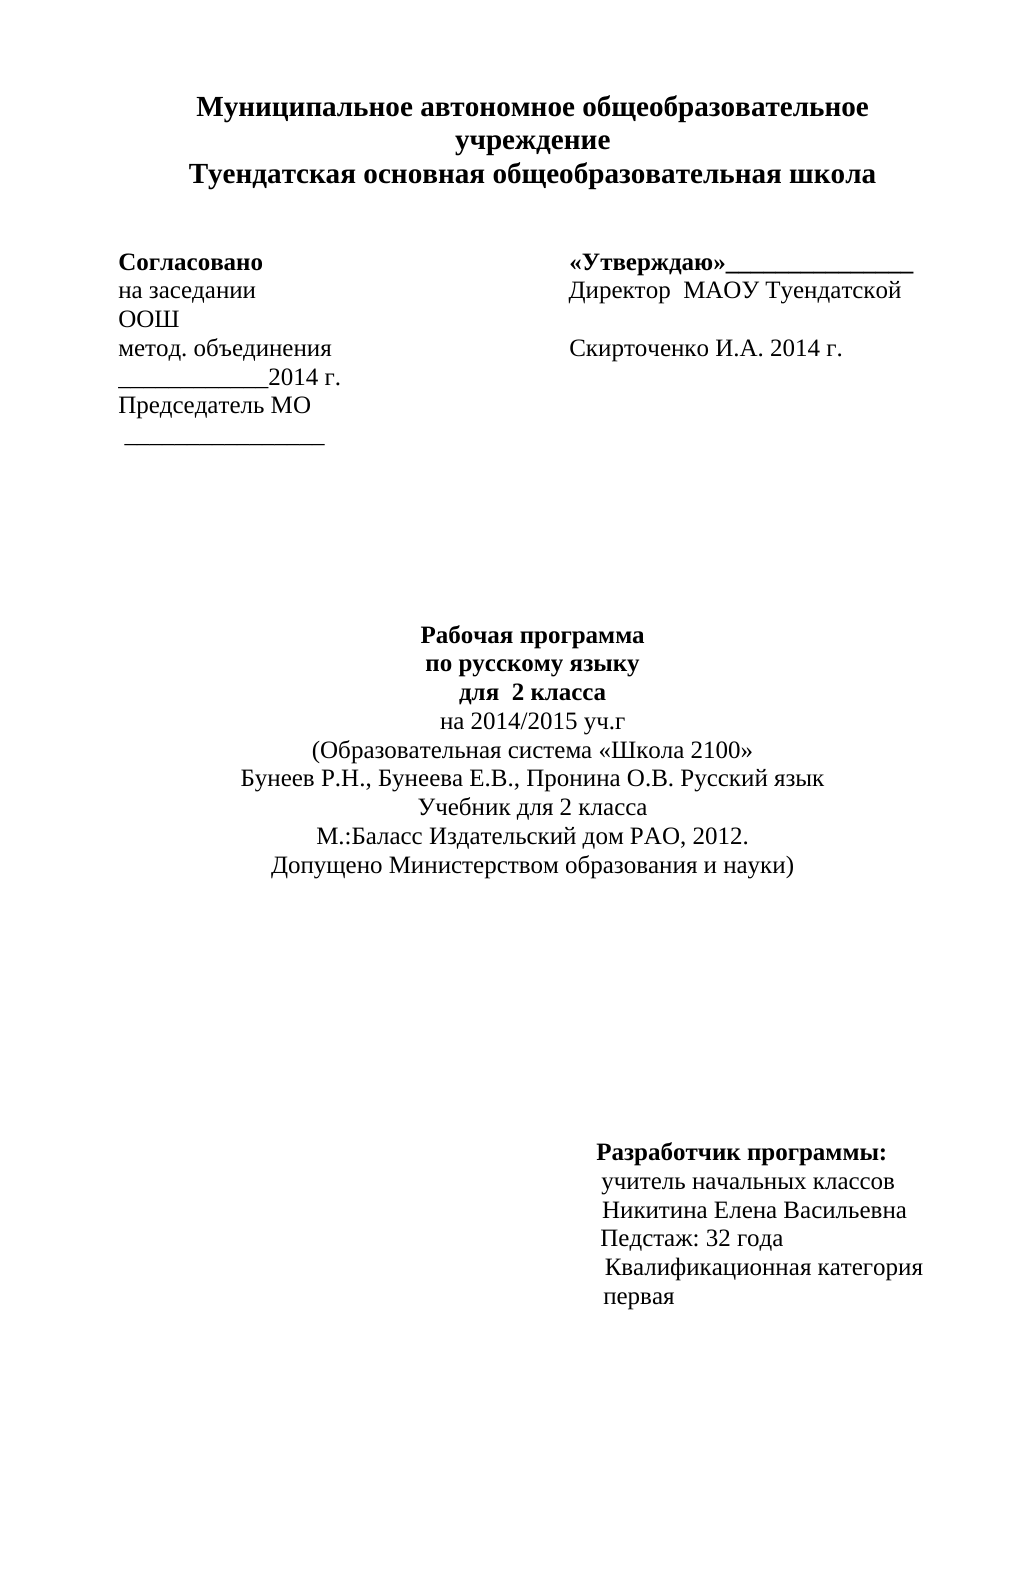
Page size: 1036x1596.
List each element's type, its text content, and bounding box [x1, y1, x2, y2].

text Рабочая программа [118, 620, 947, 648]
text по русскому языку [118, 648, 947, 677]
text на 2014/2015 уч.г [118, 706, 947, 735]
text Разработчик программы: [118, 1137, 947, 1166]
text Председатель МО [118, 391, 947, 419]
text Учебник для 2 класса [118, 792, 947, 821]
text (Образовательная система «Школа 2100» [118, 735, 947, 763]
text Муниципальное автономное общеобразовательное учреждение [118, 89, 947, 156]
text метод. объединения Скирточенко И.А. 2014 г. [118, 333, 947, 362]
text ________________ [118, 419, 947, 448]
text Согласовано «Утверждаю»_______________ [118, 247, 947, 276]
text на заседании Директор МАОУ Туендатской ООШ [118, 276, 947, 333]
text первая [118, 1281, 947, 1310]
text учитель начальных классов [118, 1166, 947, 1195]
text Педстаж: 32 года [118, 1223, 947, 1252]
text Допущено Министерством образования и науки) [118, 850, 947, 878]
text М.:Баласс Издательский дом РАО, 2012. [118, 821, 947, 850]
text для 2 класса [118, 677, 947, 706]
text Туендатская основная общеобразовательная школа [118, 156, 947, 189]
text Квалификационная категория [118, 1252, 947, 1281]
text ____________2014 г. [118, 362, 947, 391]
text Бунеев Р.Н., Бунеева Е.В., Пронина О.В. Русский язык [118, 763, 947, 792]
text Никитина Елена Васильевна [118, 1195, 947, 1223]
